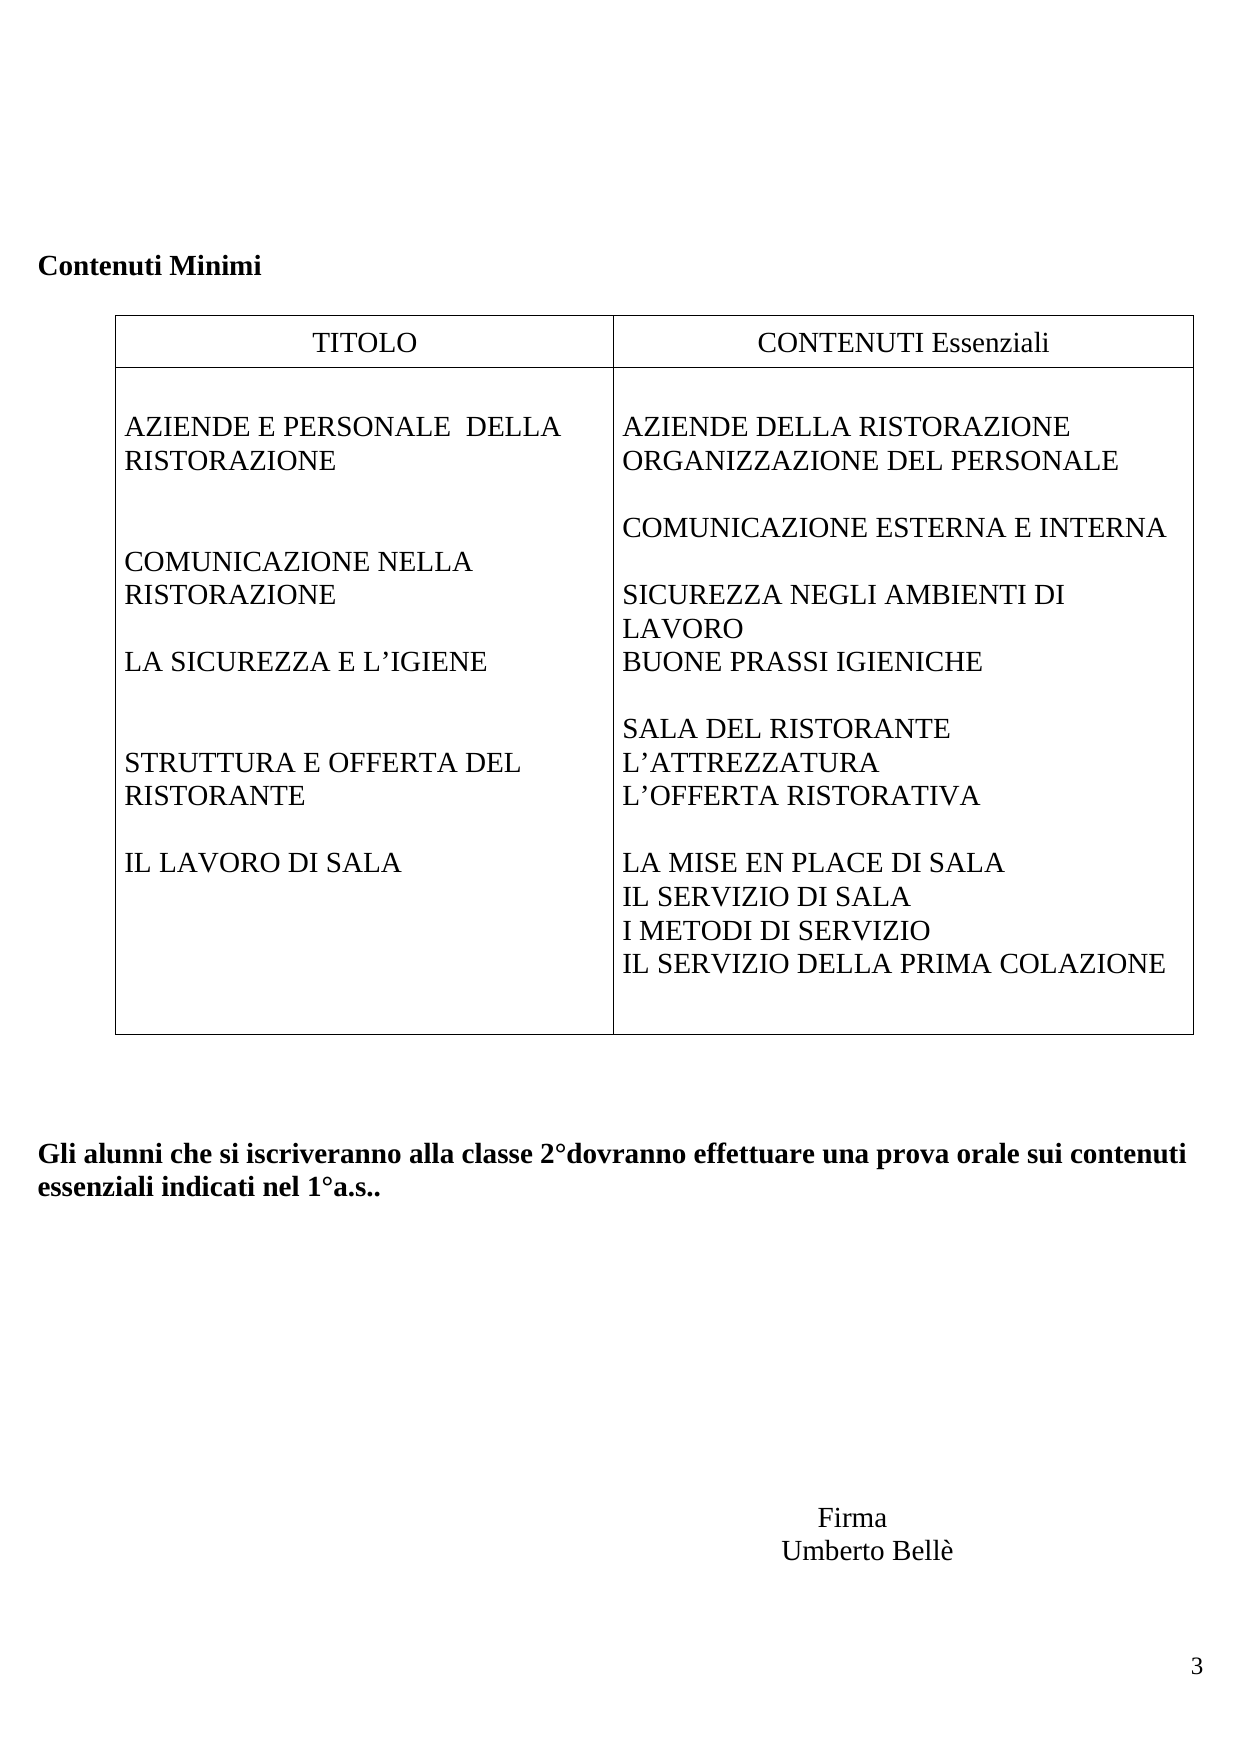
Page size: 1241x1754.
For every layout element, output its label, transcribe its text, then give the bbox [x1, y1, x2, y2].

table_cell AZIENDE DELLA RISTORAZIONE ORGANIZZAZIONE DEL PERSONALE COMUNICAZIONE ESTERNA E INTERNA SICUREZZA NEGLI AMBIENTI DI LAVORO BUONE PRASSI IGIENICHE SALA DEL RISTORANTE L’ATTREZZATURA L’OFFERTA RISTORATIVA LA MISE EN PLACE DI SALA IL SERVIZIO DI SALA I METODI DI SERVIZIO IL SERVIZIO DELLA PRIMA COLAZIONE [614, 368, 1193, 1034]
table_header TITOLO [116, 316, 613, 367]
text Gli alunni che si iscriveranno alla classe 2°dovranno effettuare una prova orale sui contenuti essenziali indicati nel 1°a.s.. [37, 1136, 1203, 1203]
text Contenuti Minimi [37, 248, 1203, 282]
text Firma [37, 1500, 1203, 1533]
text Umberto Bellè [37, 1533, 1203, 1567]
table_header CONTENUTI Essenziali [614, 316, 1193, 367]
table_cell AZIENDE E PERSONALE DELLA RISTORAZIONE COMUNICAZIONE NELLA RISTORAZIONE LA SICUREZZA E L’IGIENE STRUTTURA E OFFERTA DEL RISTORANTE IL LAVORO DI SALA [116, 368, 613, 1034]
